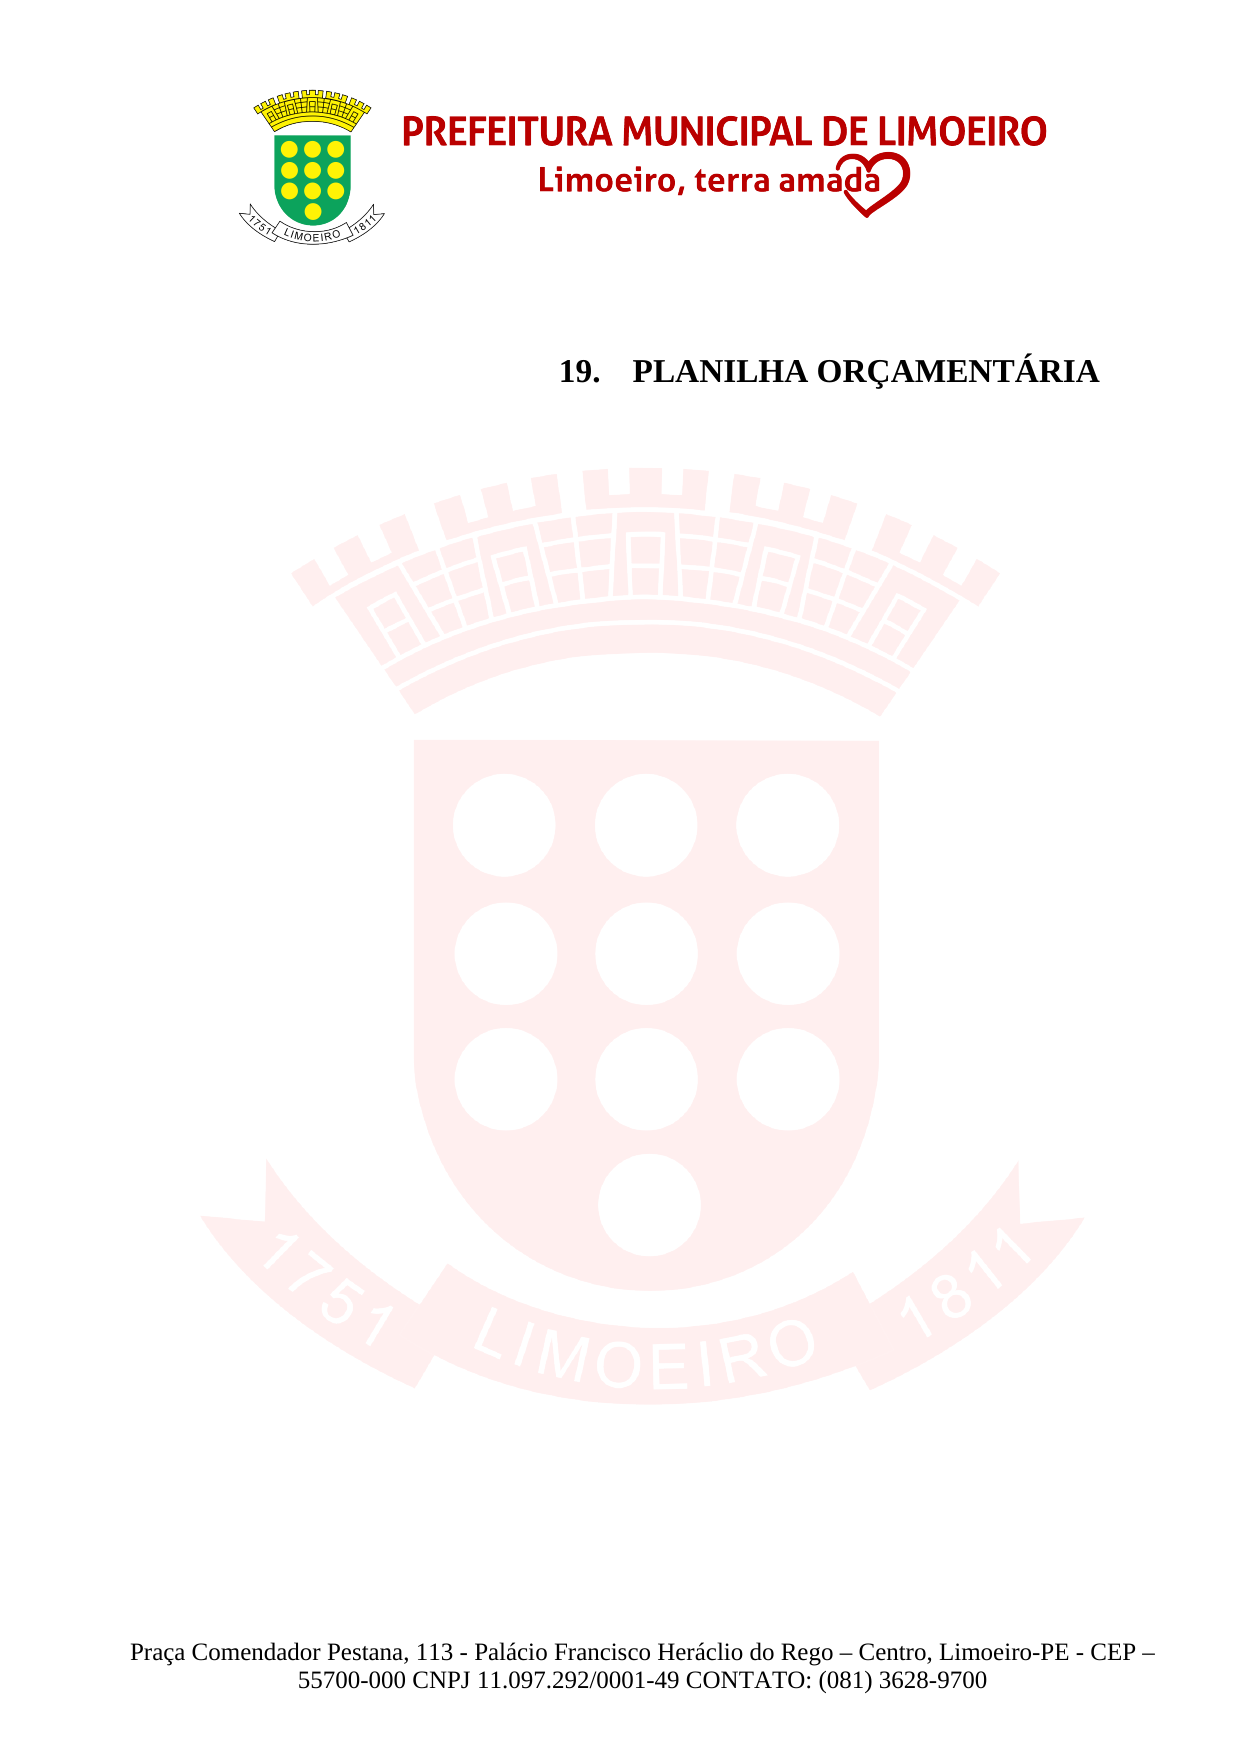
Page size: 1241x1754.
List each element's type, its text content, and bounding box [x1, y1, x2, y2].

picture [238, 89, 1047, 245]
subtitle PLANILHA ORÇAMENTÁRIA [177, 351, 1100, 390]
